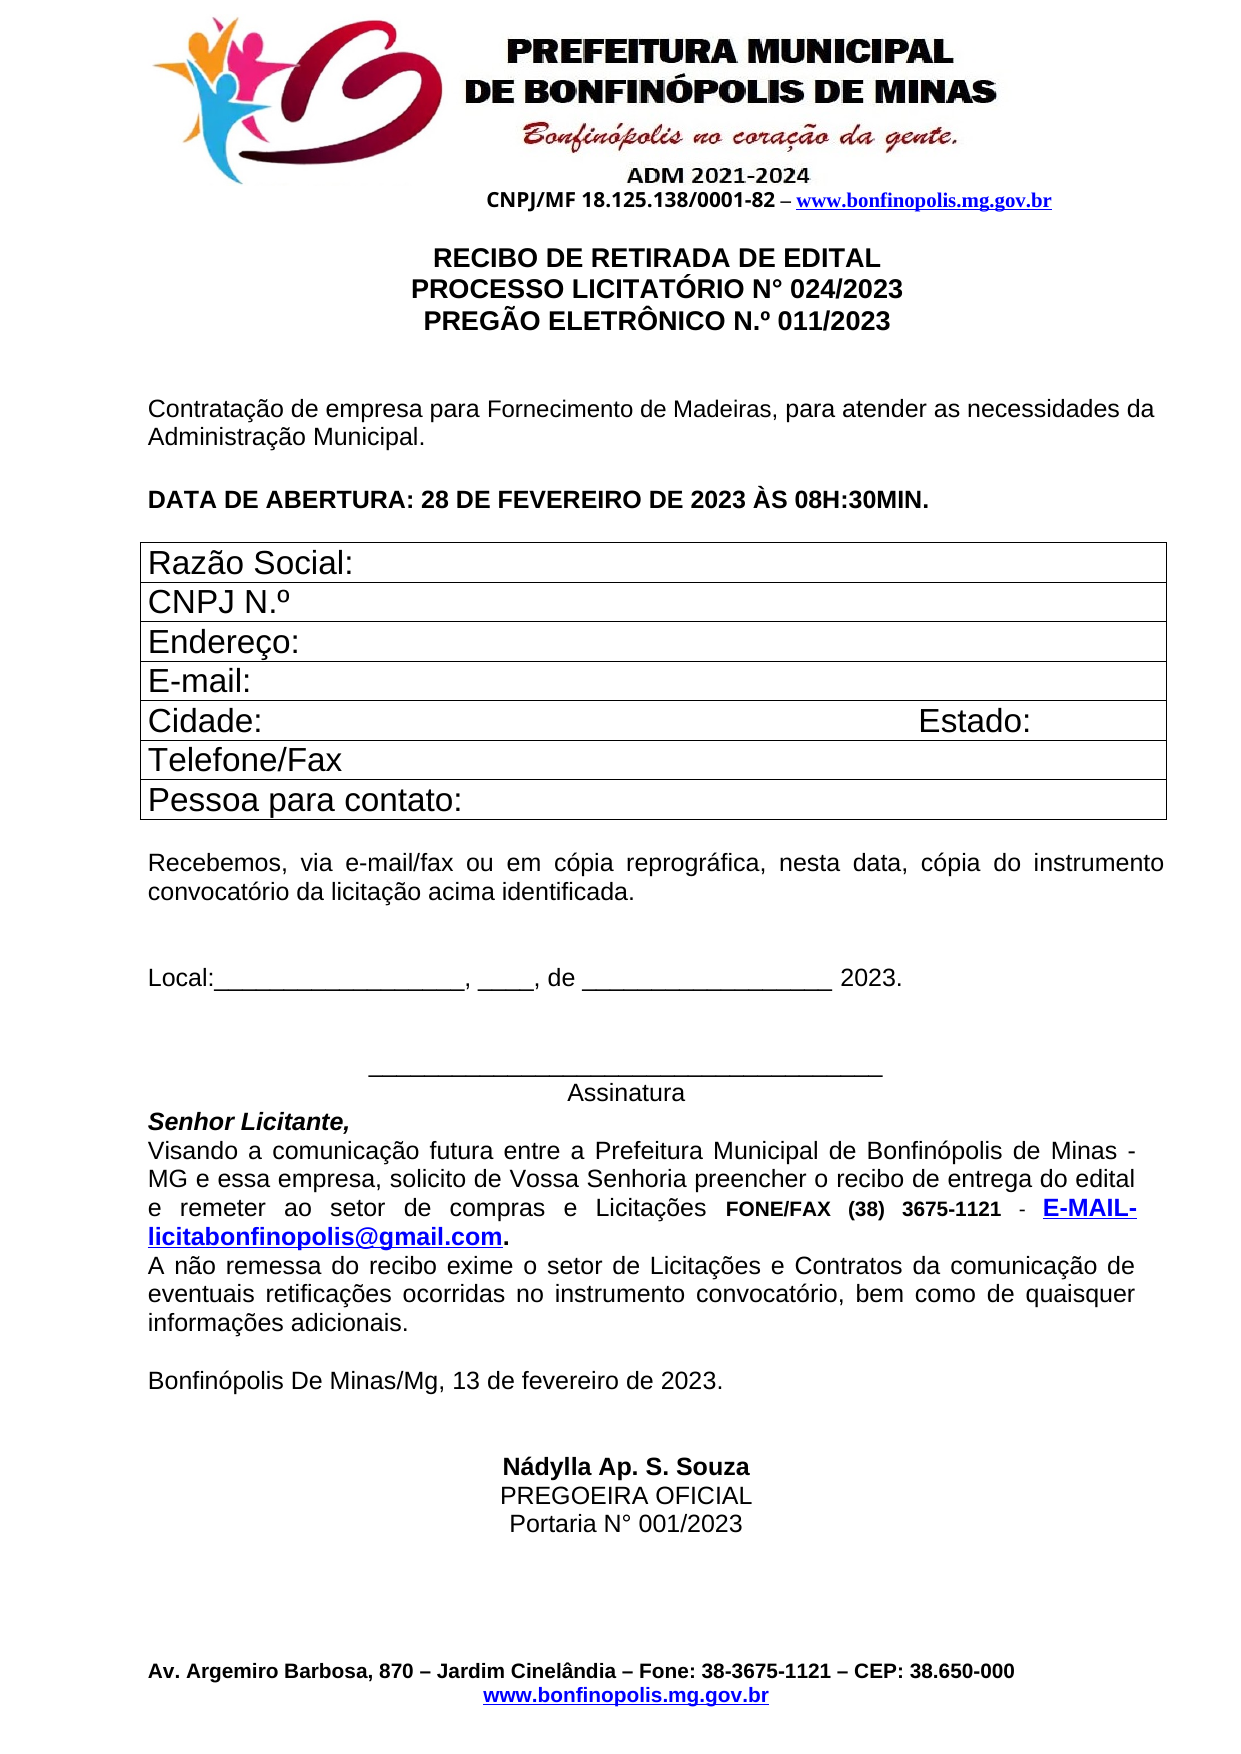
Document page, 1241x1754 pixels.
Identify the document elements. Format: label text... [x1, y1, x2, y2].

text RECIBO DE RETIRADA DE EDITAL [148, 242, 1166, 273]
table_cell E-mail: [141, 662, 1166, 700]
text PROCESSO LICITATÓRIO N° 024/2023 [148, 273, 1166, 305]
table_header Razão Social: [141, 543, 1166, 582]
text Assinatura [148, 1078, 1104, 1107]
table_cell Cidade: Estado: [141, 701, 1166, 739]
table_cell CNPJ N.º [141, 583, 1166, 621]
picture [147, 14, 1012, 186]
text Contratação de empresa para Fornecimento de Madeiras, para atender as necessidades da Administração Municipal. [148, 393, 1166, 451]
text Portaria N° 001/2023 [148, 1509, 1104, 1538]
table_cell Telefone/Fax [141, 741, 1166, 779]
text Nádylla Ap. S. Souza [148, 1452, 1104, 1481]
text Senhor Licitante, [148, 1107, 1137, 1136]
table_cell Endereço: [141, 622, 1166, 661]
text _____________________________________ [148, 1049, 1104, 1078]
text Bonfinópolis De Minas/Mg, 13 de fevereiro de 2023. [148, 1366, 1137, 1394]
table_cell Pessoa para contato: [141, 780, 1166, 818]
text Visando a comunicação futura entre a Prefeitura Municipal de Bonfinópolis de Minas - MG e essa empresa, solicito de Vossa Senhoria preencher o recibo de entrega do edital e remeter ao setor de compras e Licitações FONE/FAX (38) 3675-1121 - E-MAIL-licitabonfinopolis@gmail.com. [148, 1136, 1137, 1251]
text PREGOEIRA OFICIAL [148, 1481, 1104, 1509]
text A não remessa do recibo exime o setor de Licitações e Contratos da comunicação de eventuais retificações ocorridas no instrumento convocatório, bem como de quaisquer informações adicionais. [148, 1251, 1137, 1337]
text DATA DE ABERTURA: 28 DE FEVEREIRO DE 2023 ÀS 08H:30MIN. [148, 484, 1166, 513]
text Recebemos, via e-mail/fax ou em cópia reprográfica, nesta data, cópia do instrumento convocatório da licitação acima identificada. [148, 848, 1166, 906]
text Local:__________________, ____, de __________________ 2023. [148, 963, 1104, 992]
text PREGÃO ELETRÔNICO N.º 011/2023 [148, 305, 1166, 336]
